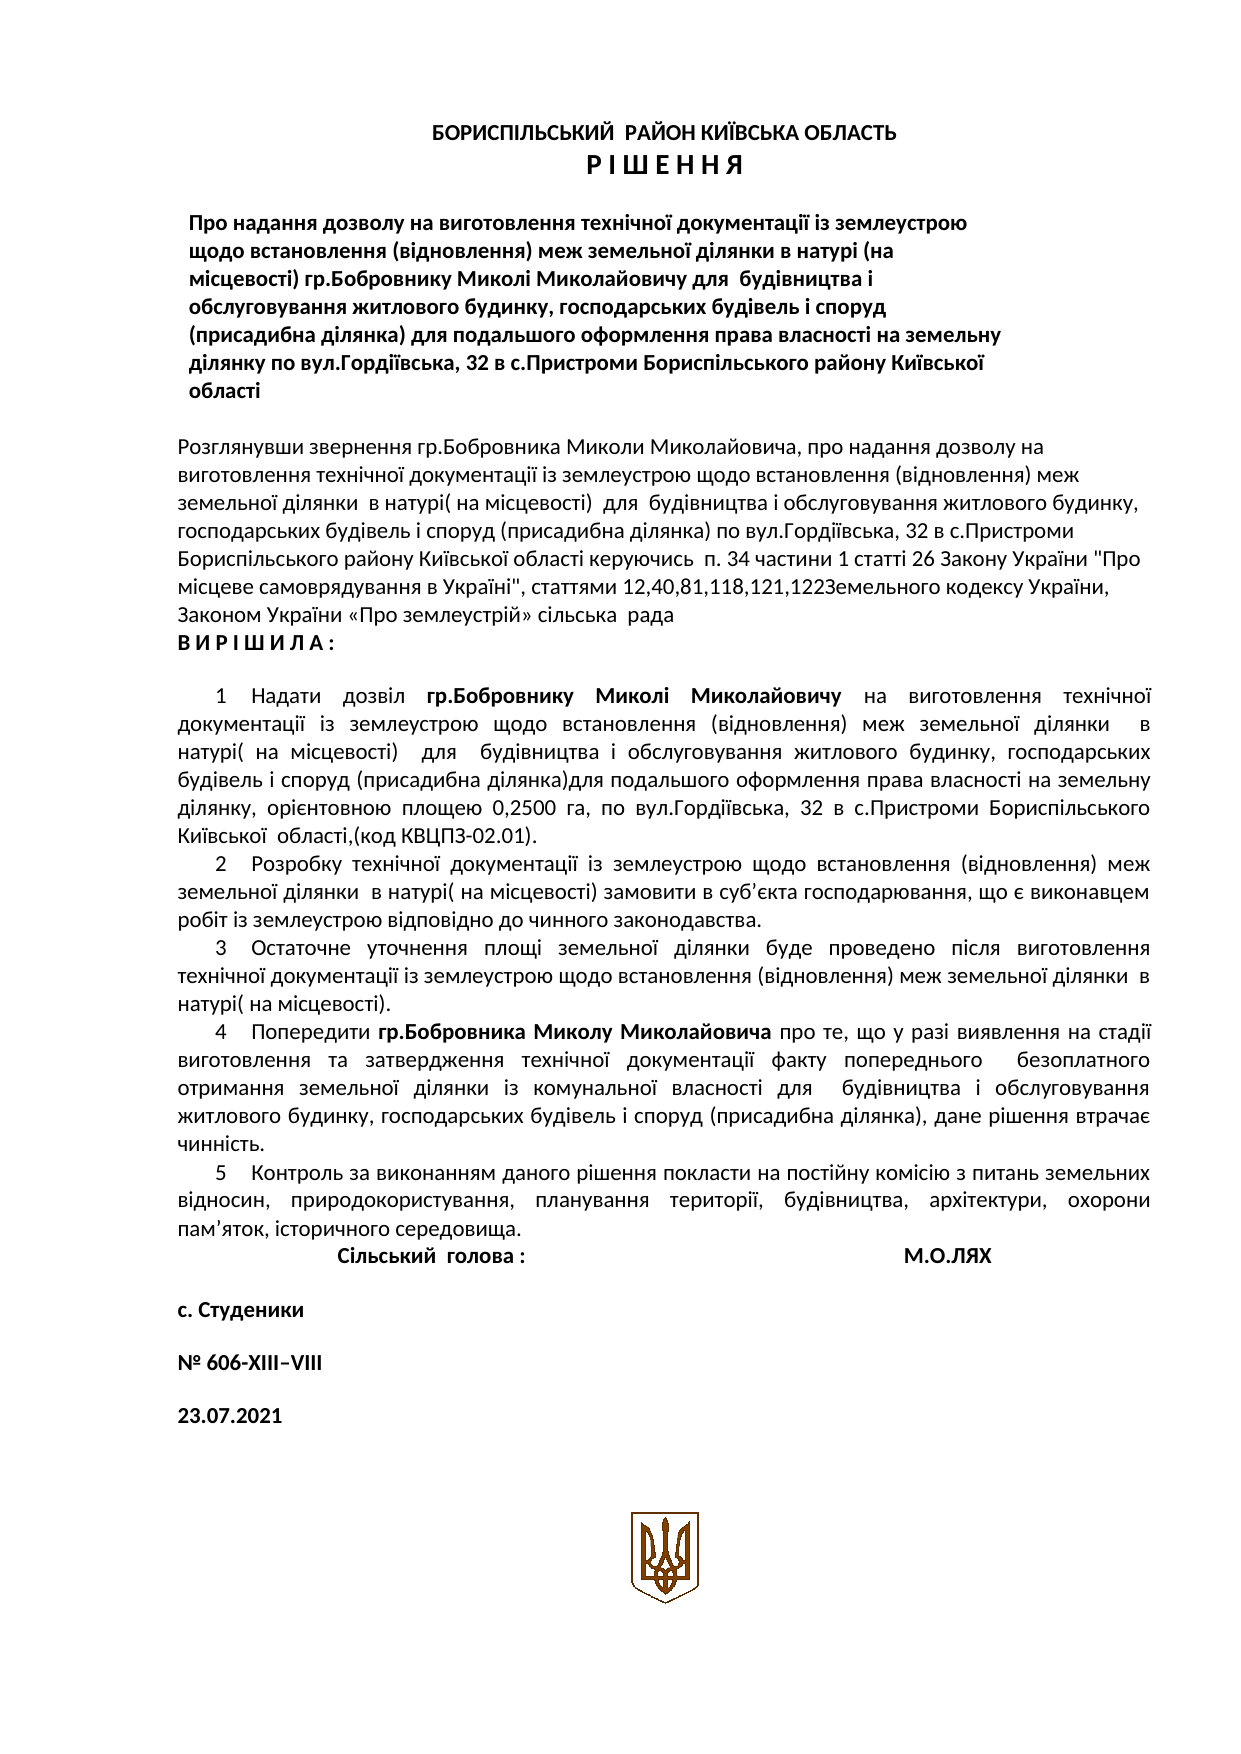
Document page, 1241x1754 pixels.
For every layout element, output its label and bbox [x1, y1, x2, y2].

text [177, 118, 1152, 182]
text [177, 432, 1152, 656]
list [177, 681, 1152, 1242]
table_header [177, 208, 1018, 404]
picture [624, 1506, 705, 1608]
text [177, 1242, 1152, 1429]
